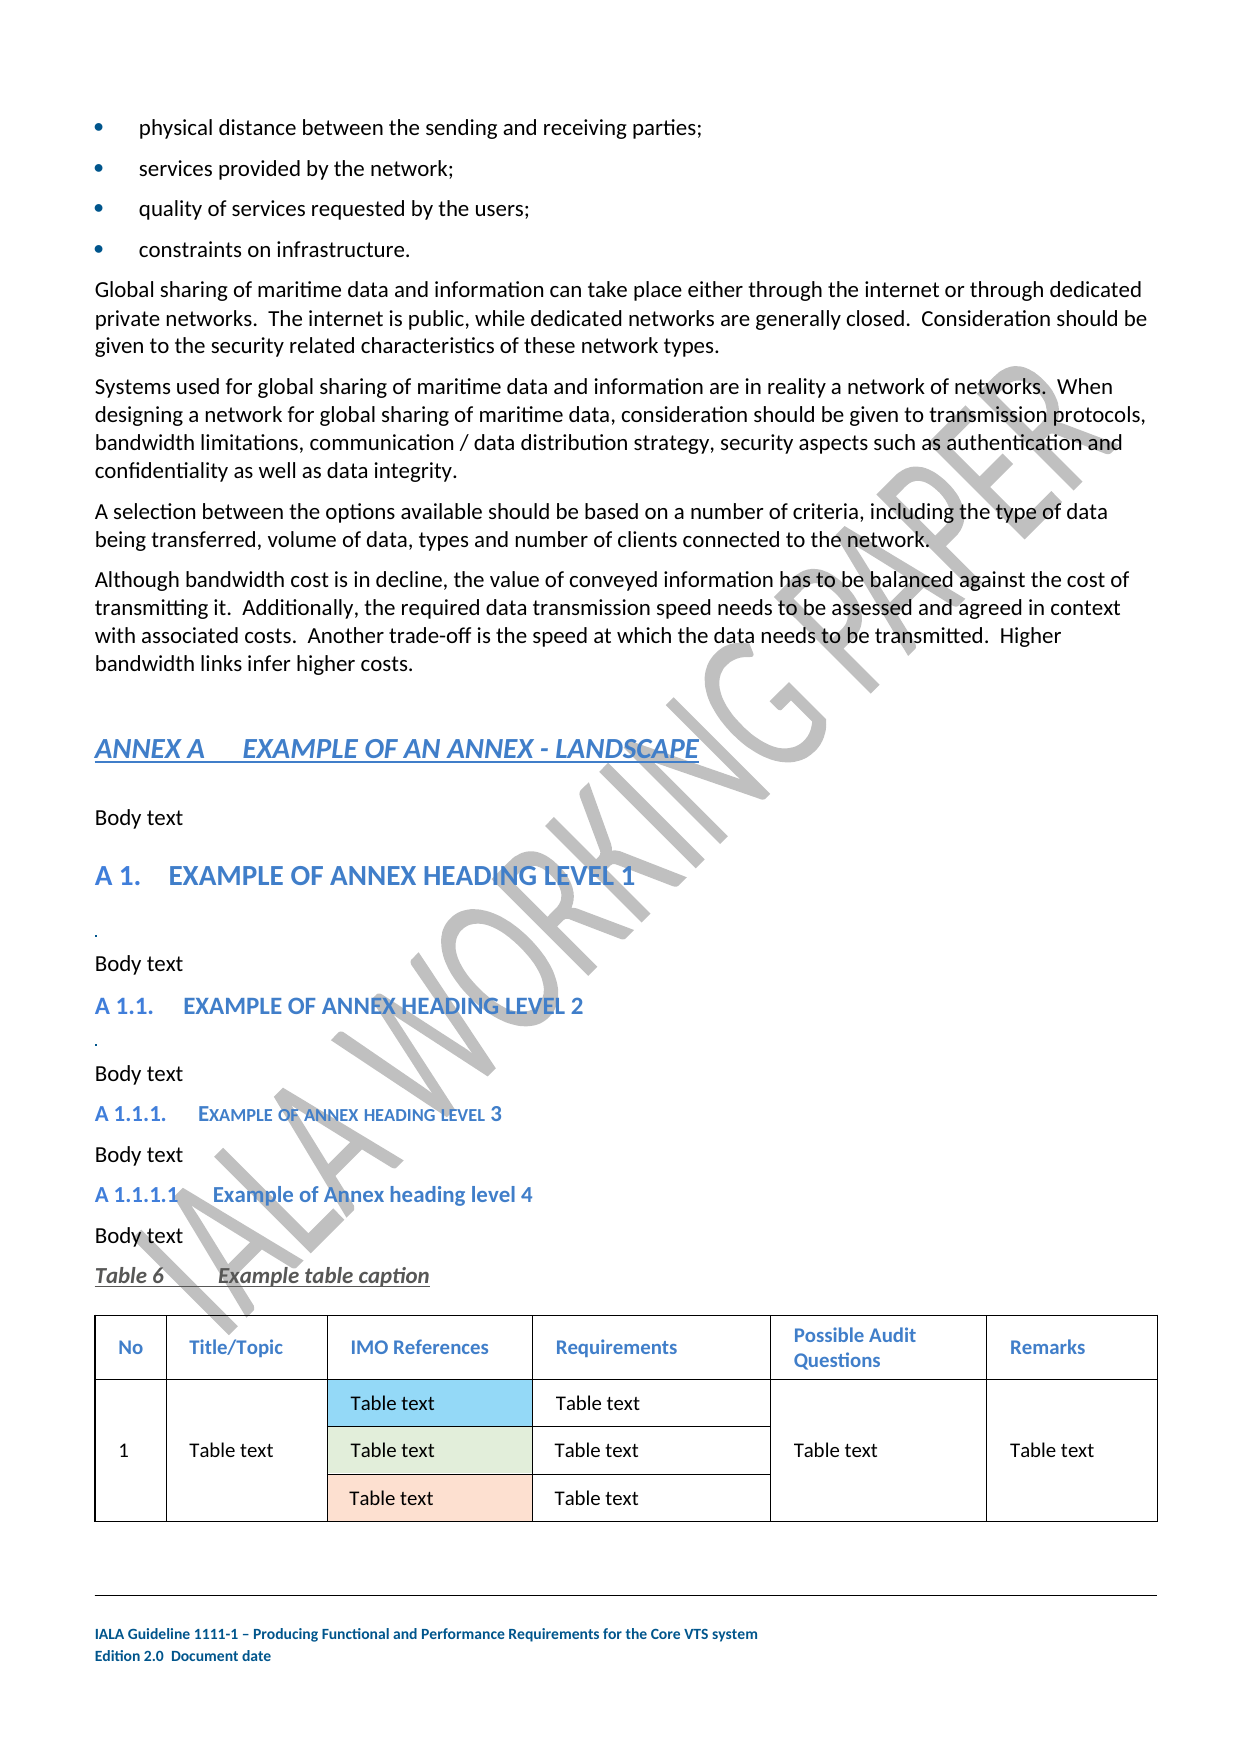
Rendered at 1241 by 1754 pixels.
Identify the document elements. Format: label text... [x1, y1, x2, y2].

text quality of services requested by the users; [94, 194, 1157, 223]
text Global sharing of maritime data and information can take place either through the internet or through dedicated private networks. The internet is public, while dedicated networks are generally closed. Consideration should be given to the security related characteristics of these network types. [94, 276, 1157, 360]
table_cell 1 [96, 1380, 166, 1521]
table_header Remarks [987, 1316, 1157, 1379]
text Body text [94, 949, 1157, 977]
table_cell Table text [987, 1380, 1157, 1521]
table_cell Table text [167, 1380, 327, 1521]
text Although bandwidth cost is in decline, the value of conveyed information has to be balanced against the cost of transmitting it. Additionally, the required data transmission speed needs to be assessed and agreed in context with associated costs. Another trade-off is the speed at which the data needs to be transmitted. Higher bandwidth links infer higher costs. [94, 565, 1157, 677]
text EXAMPLE OF AN ANNEX - LANDSCAPE [94, 730, 1157, 766]
table_header Possible Audit Questions [771, 1316, 986, 1379]
table_cell Table text [328, 1380, 532, 1426]
table_cell Table text [328, 1475, 532, 1521]
text physical distance between the sending and receiving parties; [94, 113, 1157, 142]
text constraints on infrastructure. [94, 235, 1157, 263]
table_header No [96, 1316, 166, 1379]
text Example of annex heading level 3 [94, 1099, 1157, 1127]
text example of ANNEX heading level 1 [94, 857, 1157, 892]
text A selection between the options available should be based on a number of criteria, including the type of data being transferred, volume of data, types and number of clients connected to the network. [94, 497, 1157, 553]
text Example of Annex heading level 4 [94, 1181, 1157, 1208]
text Body text [94, 1140, 1157, 1168]
text Body text [94, 803, 1157, 832]
text services provided by the network; [94, 154, 1157, 182]
text example of annex heading level 2 [94, 990, 1157, 1020]
table_cell Table text [328, 1427, 532, 1473]
text Example table caption [94, 1262, 1157, 1289]
table_header Title/Topic [167, 1316, 327, 1379]
text Body text [94, 1059, 1157, 1087]
table_cell Table text [533, 1427, 770, 1473]
table_cell Table text [771, 1380, 986, 1521]
text Body text [94, 1221, 1157, 1249]
text Systems used for global sharing of maritime data and information are in reality a network of networks. When designing a network for global sharing of maritime data, consideration should be given to transmission protocols, bandwidth limitations, communication / data distribution strategy, security aspects such as authentication and confidentiality as well as data integrity. [94, 372, 1157, 484]
table_cell Table text [533, 1475, 770, 1521]
table_header Requirements [533, 1316, 770, 1379]
table_cell Table text [533, 1380, 770, 1426]
table_header IMO References [328, 1316, 532, 1379]
